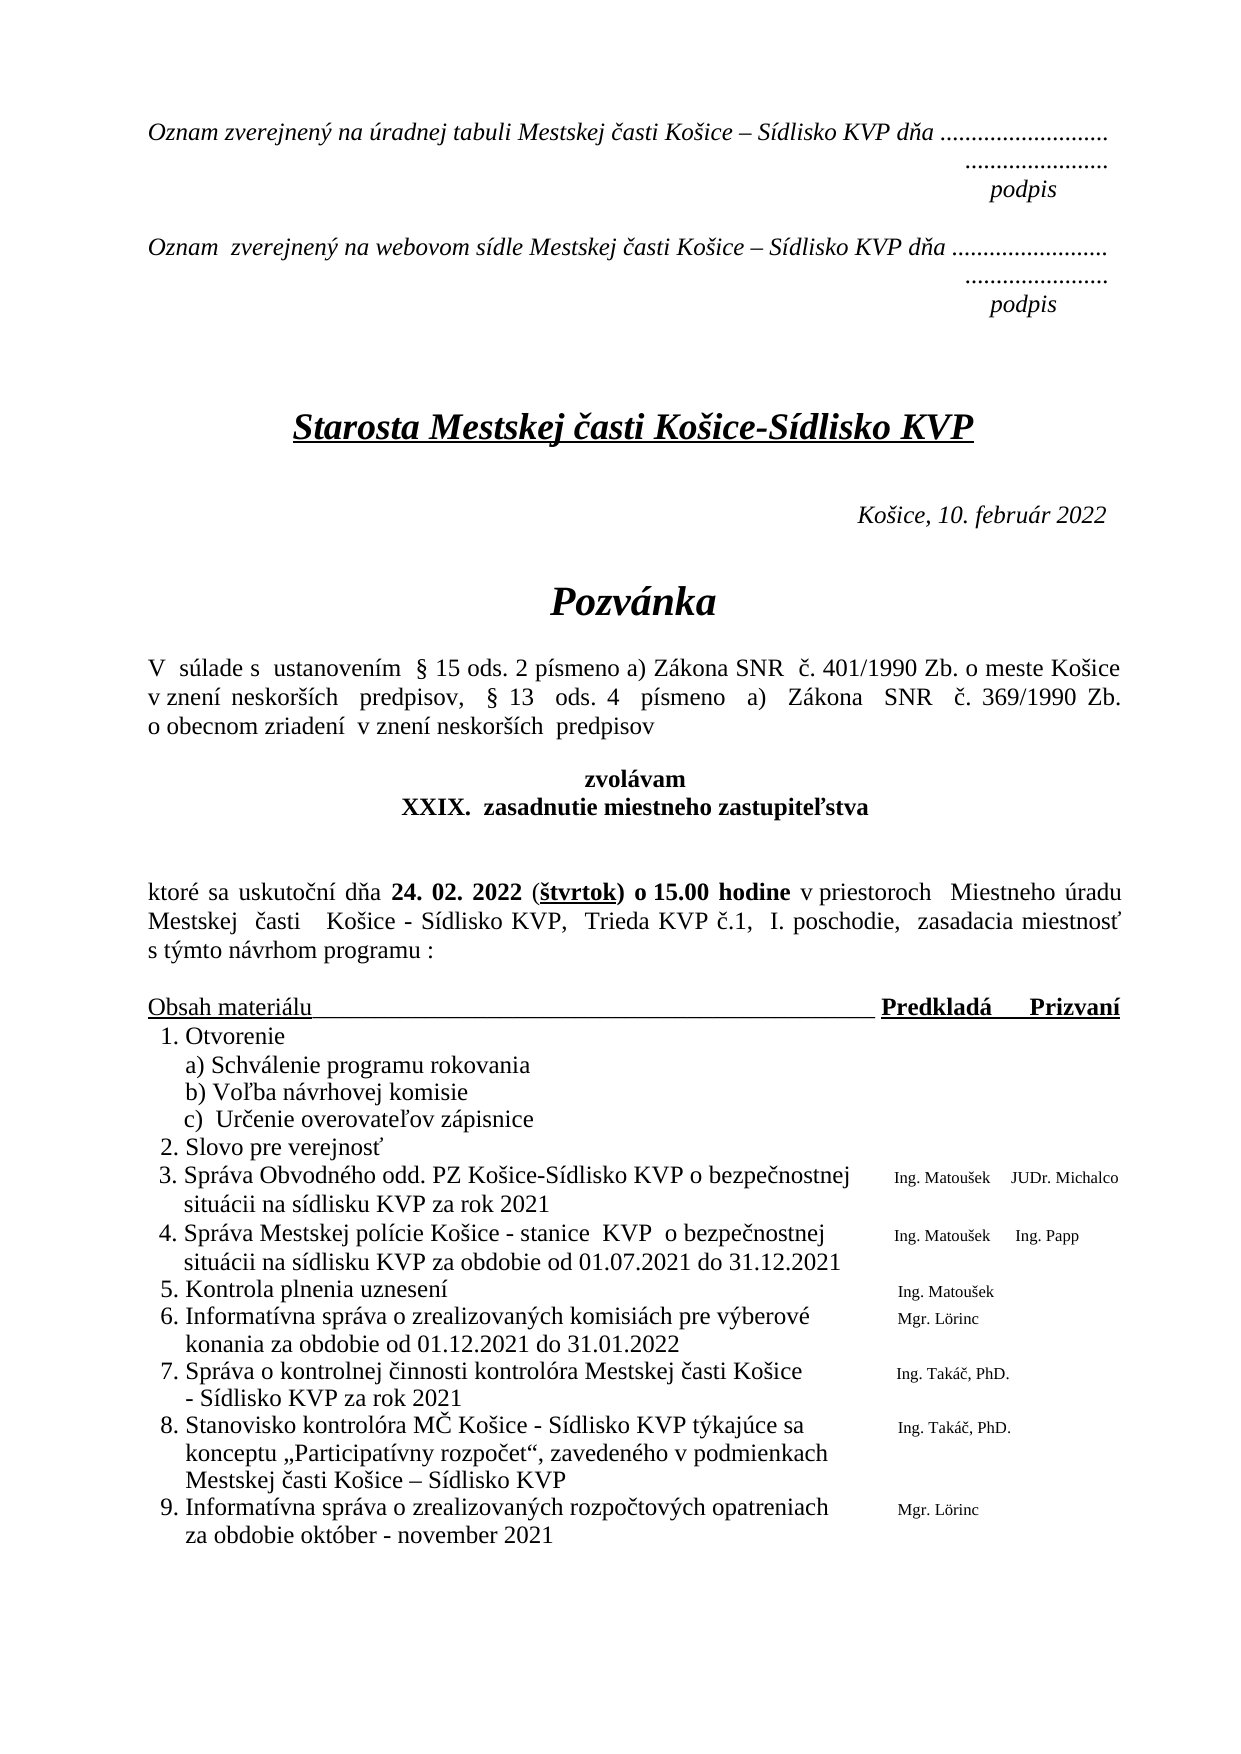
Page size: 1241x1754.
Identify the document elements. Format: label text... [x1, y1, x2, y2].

text konania za obdobie od 01.12.2021 do 31.01.2022 [148, 1330, 1122, 1357]
text podpis [148, 289, 1122, 318]
text 5. Kontrola plnenia uznesení Ing. Matoušek [148, 1276, 1122, 1303]
text 2. Slovo pre verejnosť [148, 1133, 1122, 1161]
text ....................... [148, 260, 1122, 289]
text zvolávam [148, 764, 1122, 792]
text situácii na sídlisku KVP za obdobie od 01.07.2021 do 31.12.2021 [152, 1247, 1122, 1276]
text Pozvánka [148, 577, 1122, 624]
text b) Voľba návrhovej komisie [148, 1079, 1122, 1106]
text konceptu „Participatívny rozpočet“, zavedeného v podmienkach [148, 1439, 1122, 1467]
text c) Určenie overovateľov zápisnice [177, 1106, 1122, 1133]
list a) Schválenie programu rokovania [148, 1050, 1122, 1079]
text podpis [148, 174, 1122, 203]
text - Sídlisko KVP za rok 2021 [148, 1385, 1122, 1412]
text XXIX. zasadnutie miestneho zastupiteľstva [148, 792, 1122, 821]
text Mestskej časti Košice – Sídlisko KVP [148, 1467, 1122, 1494]
text ktoré sa uskutoční dňa 24. 02. 2022 (štvrtok) o 15.00 hodine v priestoroch Miestneho úradu Mestskej časti Košice - Sídlisko KVP, Trieda KVP č.1, I. poschodie, zasadacia miestnosť s týmto návrhom programu : [148, 877, 1122, 964]
text Košice, 10. február 2022 [664, 500, 1122, 529]
text ....................... [148, 145, 1122, 174]
text Starosta Mestskej časti Košice-Sídlisko KVP [148, 404, 1122, 447]
text 9. Informatívna správa o zrealizovaných rozpočtových opatreniach Mgr. Lörinc [148, 1494, 1122, 1521]
text 8. Stanovisko kontrolóra MČ Košice - Sídlisko KVP týkajúce sa Ing. Takáč, PhD. [148, 1412, 1122, 1439]
text Oznam zverejnený na webovom sídle Mestskej časti Košice – Sídlisko KVP dňa ......................... [148, 232, 1122, 260]
text 6. Informatívna správa o zrealizovaných komisiách pre výberové Mgr. Lörinc [148, 1303, 1122, 1330]
text situácii na sídlisku KVP za rok 2021 [152, 1189, 1122, 1218]
text za obdobie október - november 2021 [148, 1521, 1122, 1548]
text 4. Správa Mestskej polície Košice - stanice KVP o bezpečnostnej Ing. Matoušek Ing. Papp [152, 1218, 1122, 1247]
text 3. Správa Obvodného odd. PZ Košice-Sídlisko KVP o bezpečnostnej Ing. Matoušek JUDr. Michalco [152, 1161, 1122, 1189]
text Obsah materiálu_____________________________________________ Predkladá Prizvaní [148, 992, 1182, 1021]
text 1. Otvorenie [148, 1021, 1182, 1050]
text Oznam zverejnený na úradnej tabuli Mestskej časti Košice – Sídlisko KVP dňa ........................... [148, 117, 1122, 145]
text V súlade s ustanovením § 15 ods. 2 písmeno a) Zákona SNR č. 401/1990 Zb. o meste Košice v znení neskorších predpisov, § 13 ods. 4 písmeno a) Zákona SNR č. 369/1990 Zb. o obecnom zriadení v znení neskorších predpisov [148, 653, 1122, 739]
text 7. Správa o kontrolnej činnosti kontrolóra Mestskej časti Košice Ing. Takáč, PhD. [148, 1357, 1122, 1385]
